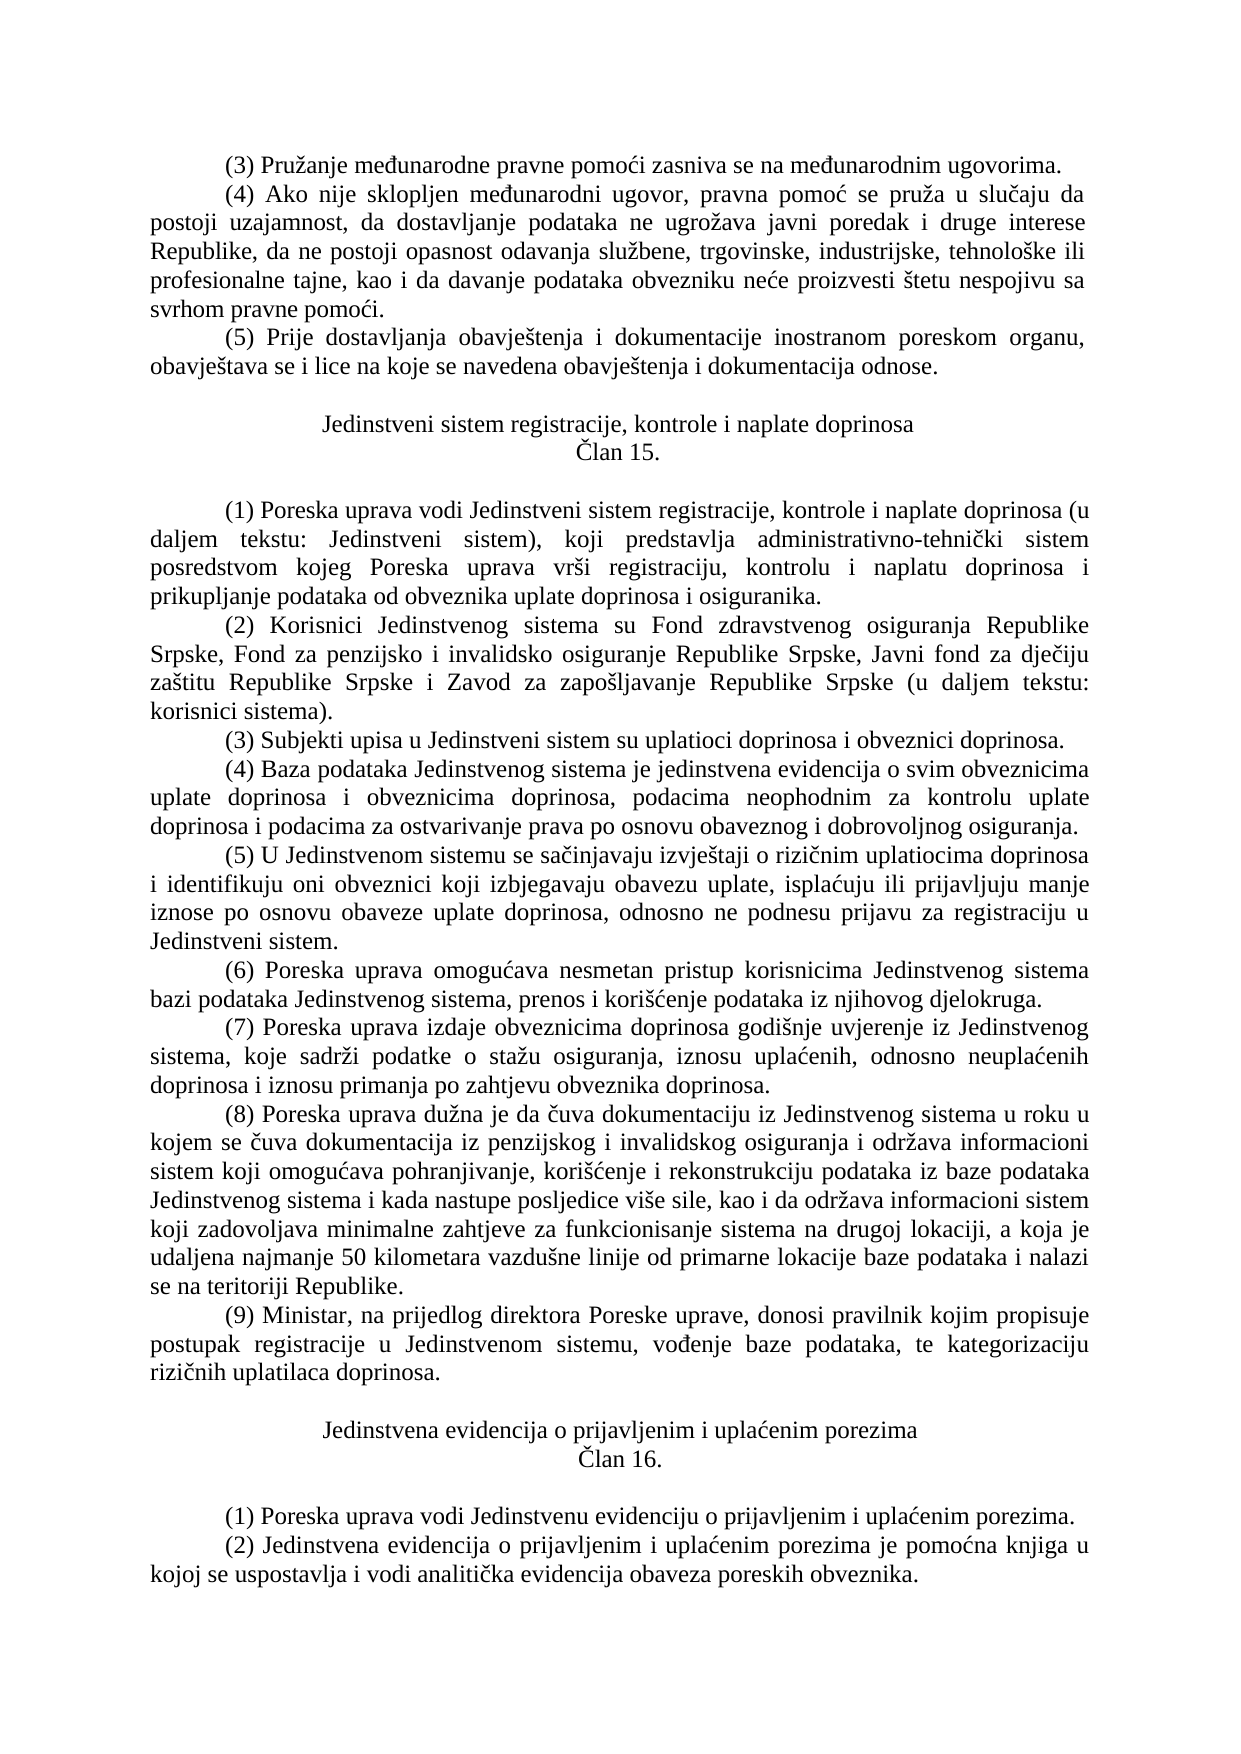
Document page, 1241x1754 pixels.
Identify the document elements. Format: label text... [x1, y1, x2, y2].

text (1) Poreska uprava vodi Jedinstveni sistem registracije, kontrole i naplate doprinosa (u daljem tekstu: Jedinstveni sistem), koji predstavlja administrativno-tehnički sistem posredstvom kojeg Poreska uprava vrši registraciju, kontrolu i naplatu doprinosa i prikupljanje podataka od obveznika uplate doprinosa i osiguranika. [150, 495, 1090, 610]
text Član 15. [150, 437, 1086, 466]
text Jedinstvena evidencija o prijavljenim i uplaćenim porezima [150, 1415, 1090, 1444]
text (1) Poreska uprava vodi Jedinstvenu evidenciju o prijavljenim i uplaćenim porezima. [150, 1501, 1090, 1530]
text (9) Ministar, na prijedlog direktora Poreske uprave, donosi pravilnik kojim propisuje postupak registracije u Jedinstvenom sistemu, vođenje baze podataka, te kategorizaciju rizičnih uplatilaca doprinosa. [150, 1300, 1090, 1386]
text Član 16. [150, 1444, 1090, 1472]
text (5) Prije dostavljanja obavještenja i dokumentacije inostranom poreskom organu, obavještava se i lice na koje se navedena obavještenja i dokumentacija odnose. [150, 322, 1086, 380]
text (7) Poreska uprava izdaje obveznicima doprinosa godišnje uvjerenje iz Jedinstvenog sistema, koje sadrži podatke o stažu osiguranja, iznosu uplaćenih, odnosno neuplaćenih doprinosa i iznosu primanja po zahtjevu obveznika doprinosa. [150, 1012, 1090, 1099]
text Jedinstveni sistem registracije, kontrole i naplate doprinosa [150, 409, 1086, 437]
text (4) Ako nije sklopljen međunarodni ugovor, pravna pomoć se pruža u slučaju da postoji uzajamnost, da dostavljanje podataka ne ugrožava javni poredak i druge interese Republike, da ne postoji opasnost odavanja službene, trgovinske, industrijske, tehnološke ili profesionalne tajne, kao i da davanje podataka obvezniku neće proizvesti štetu nespojivu sa svrhom pravne pomoći. [150, 179, 1086, 322]
text (2) Jedinstvena evidencija o prijavljenim i uplaćenim porezima je pomoćna knjiga u kojoj se uspostavlja i vodi analitička evidencija obaveza poreskih obveznika. [150, 1530, 1090, 1587]
text (2) Korisnici Jedinstvenog sistema su Fond zdravstvenog osiguranja Republike Srpske, Fond za penzijsko i invalidsko osiguranje Republike Srpske, Javni fond za dječiju zaštitu Republike Srpske i Zavod za zapošljavanje Republike Srpske (u daljem tekstu: korisnici sistema). [150, 610, 1090, 725]
text (6) Poreska uprava omogućava nesmetan pristup korisnicima Jedinstvenog sistema bazi podataka Jedinstvenog sistema, prenos i korišćenje podataka iz njihovog djelokruga. [150, 955, 1090, 1012]
text (3) Pružanje međunarodne pravne pomoći zasniva se na međunarodnim ugovorima. [150, 150, 1086, 179]
text (8) Poreska uprava dužna je da čuva dokumentaciju iz Jedinstvenog sistema u roku u kojem se čuva dokumentacija iz penzijskog i invalidskog osiguranja i održava informacioni sistem koji omogućava pohranjivanje, korišćenje i rekonstrukciju podataka iz baze podataka Jedinstvenog sistema i kada nastupe posljedice više sile, kao i da održava informacioni sistem koji zadovoljava minimalne zahtjeve za funkcionisanje sistema na drugoj lokaciji, a koja je udaljena najmanje 50 kilometara vazdušne linije od primarne lokacije baze podataka i nalazi se na teritoriji Republike. [150, 1099, 1090, 1300]
text (3) Subjekti upisa u Jedinstveni sistem su uplatioci doprinosa i obveznici doprinosa. [150, 725, 1090, 754]
text (5) U Jedinstvenom sistemu se sačinjavaju izvještaji o rizičnim uplatiocima doprinosa i identifikuju oni obveznici koji izbjegavaju obavezu uplate, isplaćuju ili prijavljuju manje iznose po osnovu obaveze uplate doprinosa, odnosno ne podnesu prijavu za registraciju u Jedinstveni sistem. [150, 840, 1090, 955]
text (4) Baza podataka Jedinstvenog sistema je jedinstvena evidencija o svim obveznicima uplate doprinosa i obveznicima doprinosa, podacima neophodnim za kontrolu uplate doprinosa i podacima za ostvarivanje prava po osnovu obaveznog i dobrovoljnog osiguranja. [150, 754, 1090, 840]
